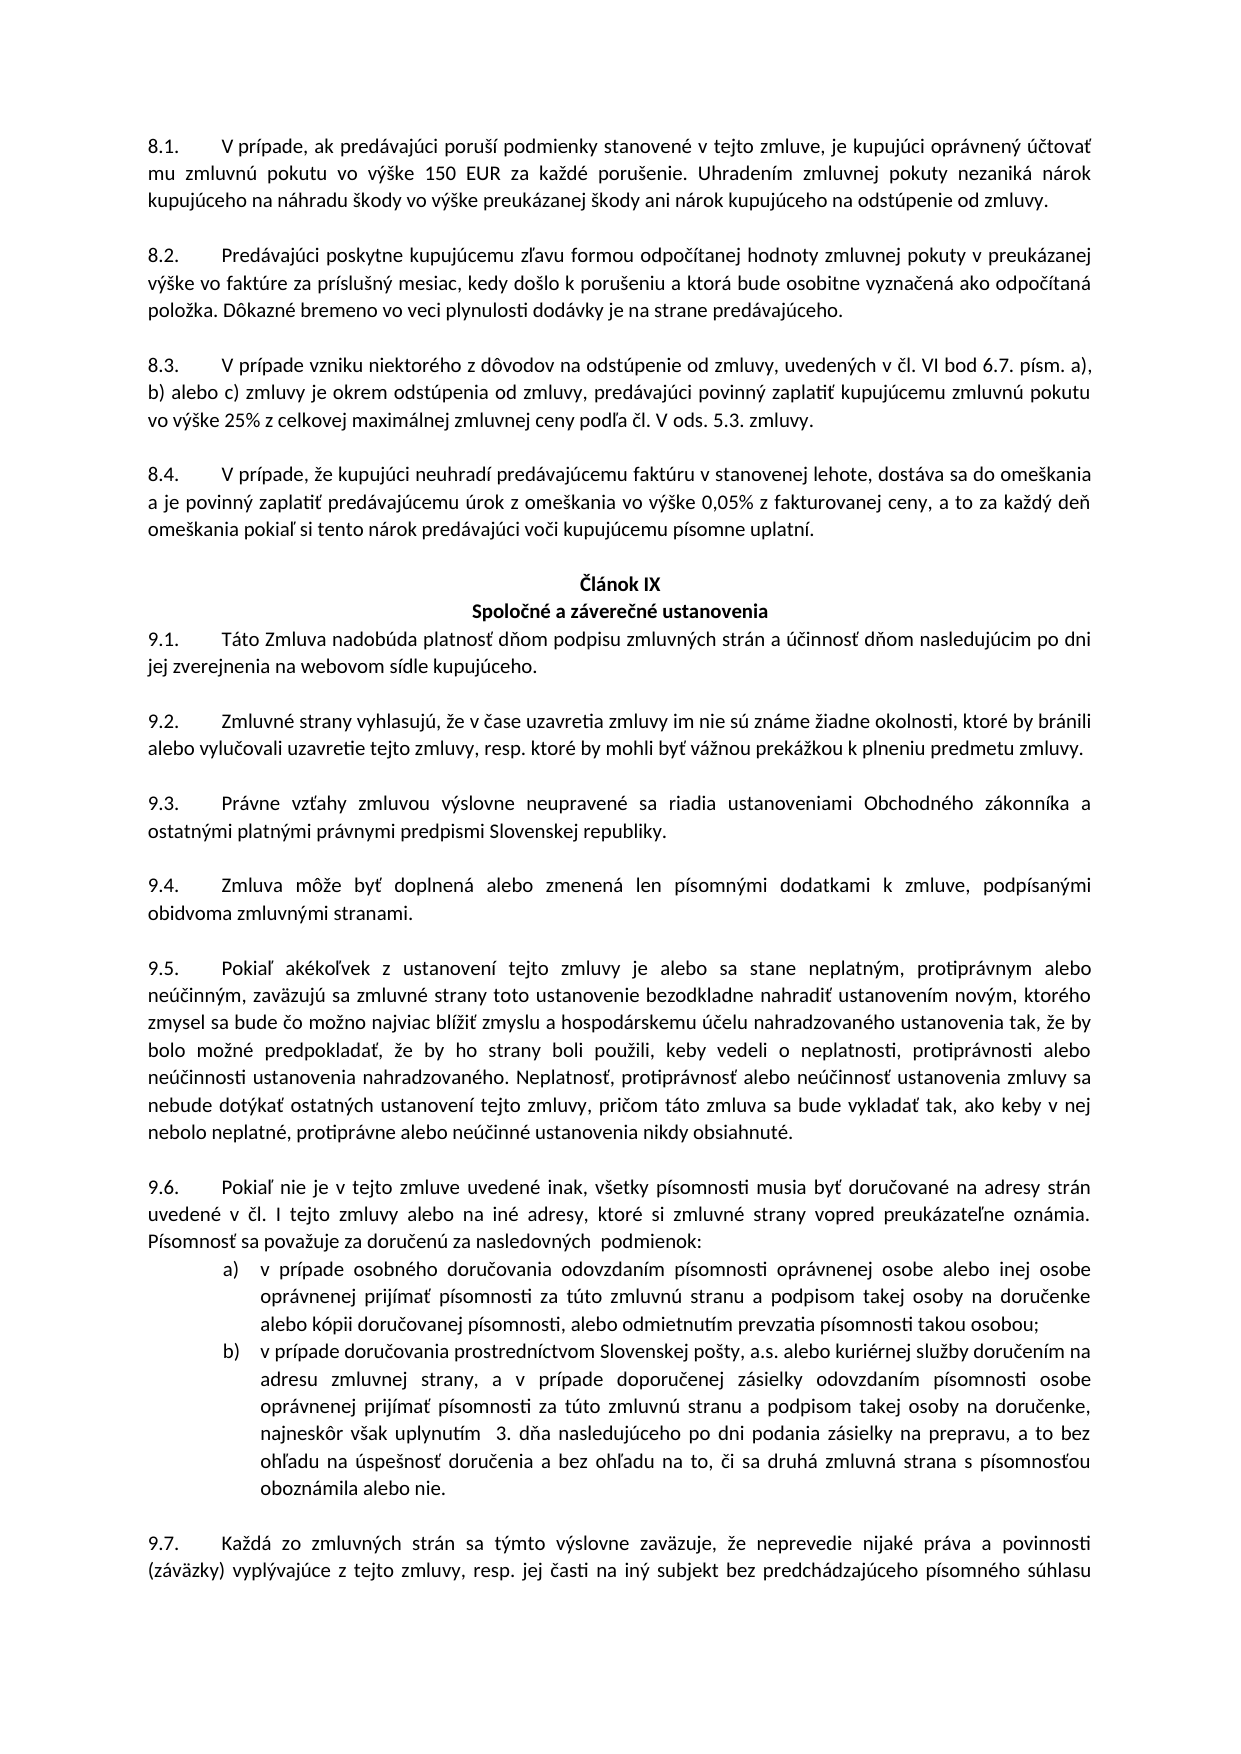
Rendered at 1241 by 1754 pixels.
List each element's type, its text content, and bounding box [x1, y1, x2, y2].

list Pokiaľ akékoľvek z ustanovení tejto zmluvy je alebo sa stane neplatným, protiprávnym alebo neúčinným, zaväzujú sa zmluvné strany toto ustanovenie bezodkladne nahradiť ustanovením novým, ktorého zmysel sa bude čo možno najviac blížiť zmyslu a hospodárskemu účelu nahradzovaného ustanovenia tak, že by bolo možné predpokladať, že by ho strany boli použili, keby vedeli o neplatnosti, protiprávnosti alebo neúčinnosti ustanovenia nahradzovaného. Neplatnosť, protiprávnosť alebo neúčinnosť ustanovenia zmluvy sa nebude dotýkať ostatných ustanovení tejto zmluvy, pričom táto zmluva sa bude vykladať tak, ako keby v nej nebolo neplatné, protiprávne alebo neúčinné ustanovenia nikdy obsiahnuté. [148, 955, 1093, 1144]
list Táto Zmluva nadobúda platnosť dňom podpisu zmluvných strán a účinnosť dňom nasledujúcim po dni jej zverejnenia na webovom sídle kupujúceho. [148, 626, 1093, 679]
list Spoločné a záverečné ustanovenia [148, 599, 1093, 624]
list Zmluvné strany vyhlasujú, že v čase uzavretia zmluvy im nie sú známe žiadne okolnosti, ktoré by bránili alebo vylučovali uzavretie tejto zmluvy, resp. ktoré by mohli byť vážnou prekážkou k plneniu predmetu zmluvy. [148, 708, 1093, 761]
list Pokiaľ nie je v tejto zmluve uvedené inak, všetky písomnosti musia byť doručované na adresy strán uvedené v čl. I tejto zmluvy alebo na iné adresy, ktoré si zmluvné strany vopred preukázateľne oznámia. Písomnosť sa považuje za doručenú za nasledovných podmienok: [148, 1174, 1093, 1254]
list Článok IX [148, 571, 1093, 597]
list v prípade doručovania prostredníctvom Slovenskej pošty, a.s. alebo kuriérnej služby doručením na adresu zmluvnej strany, a v prípade doporučenej zásielky odovzdaním písomnosti osobe oprávnenej prijímať písomnosti za túto zmluvnú stranu a podpisom takej osoby na doručenke, najneskôr však uplynutím 3. dňa nasledujúceho po dni podania zásielky na prepravu, a to bez ohľadu na úspešnosť doručenia a bez ohľadu na to, či sa druhá zmluvná strana s písomnosťou oboznámila alebo nie. [223, 1338, 1093, 1501]
list Predávajúci poskytne kupujúcemu zľavu formou odpočítanej hodnoty zmluvnej pokuty v preukázanej výške vo faktúre za príslušný mesiac, kedy došlo k porušeniu a ktorá bude osobitne vyznačená ako odpočítaná položka. Dôkazné bremeno vo veci plynulosti dodávky je na strane predávajúceho. [148, 242, 1093, 323]
list v prípade osobného doručovania odovzdaním písomnosti oprávnenej osobe alebo inej osobe oprávnenej prijímať písomnosti za túto zmluvnú stranu a podpisom takej osoby na doručenke alebo kópii doručovanej písomnosti, alebo odmietnutím prevzatia písomnosti takou osobou; [223, 1256, 1093, 1336]
list V prípade, že kupujúci neuhradí predávajúcemu faktúru v stanovenej lehote, dostáva sa do omeškania a je povinný zaplatiť predávajúcemu úrok z omeškania vo výške 0,05% z fakturovanej ceny, a to za každý deň omeškania pokiaľ si tento nárok predávajúci voči kupujúcemu písomne uplatní. [148, 462, 1093, 542]
list V prípade, ak predávajúci poruší podmienky stanovené v tejto zmluve, je kupujúci oprávnený účtovať mu zmluvnú pokutu vo výške 150 EUR za každé porušenie. Uhradením zmluvnej pokuty nezaniká nárok kupujúceho na náhradu škody vo výške preukázanej škody ani nárok kupujúceho na odstúpenie od zmluvy. [148, 133, 1093, 213]
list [148, 1530, 1093, 1583]
list Právne vzťahy zmluvou výslovne neupravené sa riadia ustanoveniami Obchodného zákonníka a ostatnými platnými právnymi predpismi Slovenskej republiky. [148, 790, 1093, 843]
list V prípade vzniku niektorého z dôvodov na odstúpenie od zmluvy, uvedených v čl. VI bod 6.7. písm. a), b) alebo c) zmluvy je okrem odstúpenia od zmluvy, predávajúci povinný zaplatiť kupujúcemu zmluvnú pokutu vo výške 25% z celkovej maximálnej zmluvnej ceny podľa čl. V ods. 5.3. zmluvy. [148, 352, 1093, 432]
list Zmluva môže byť doplnená alebo zmenená len písomnými dodatkami k zmluve, podpísanými obidvoma zmluvnými stranami. [148, 873, 1093, 925]
